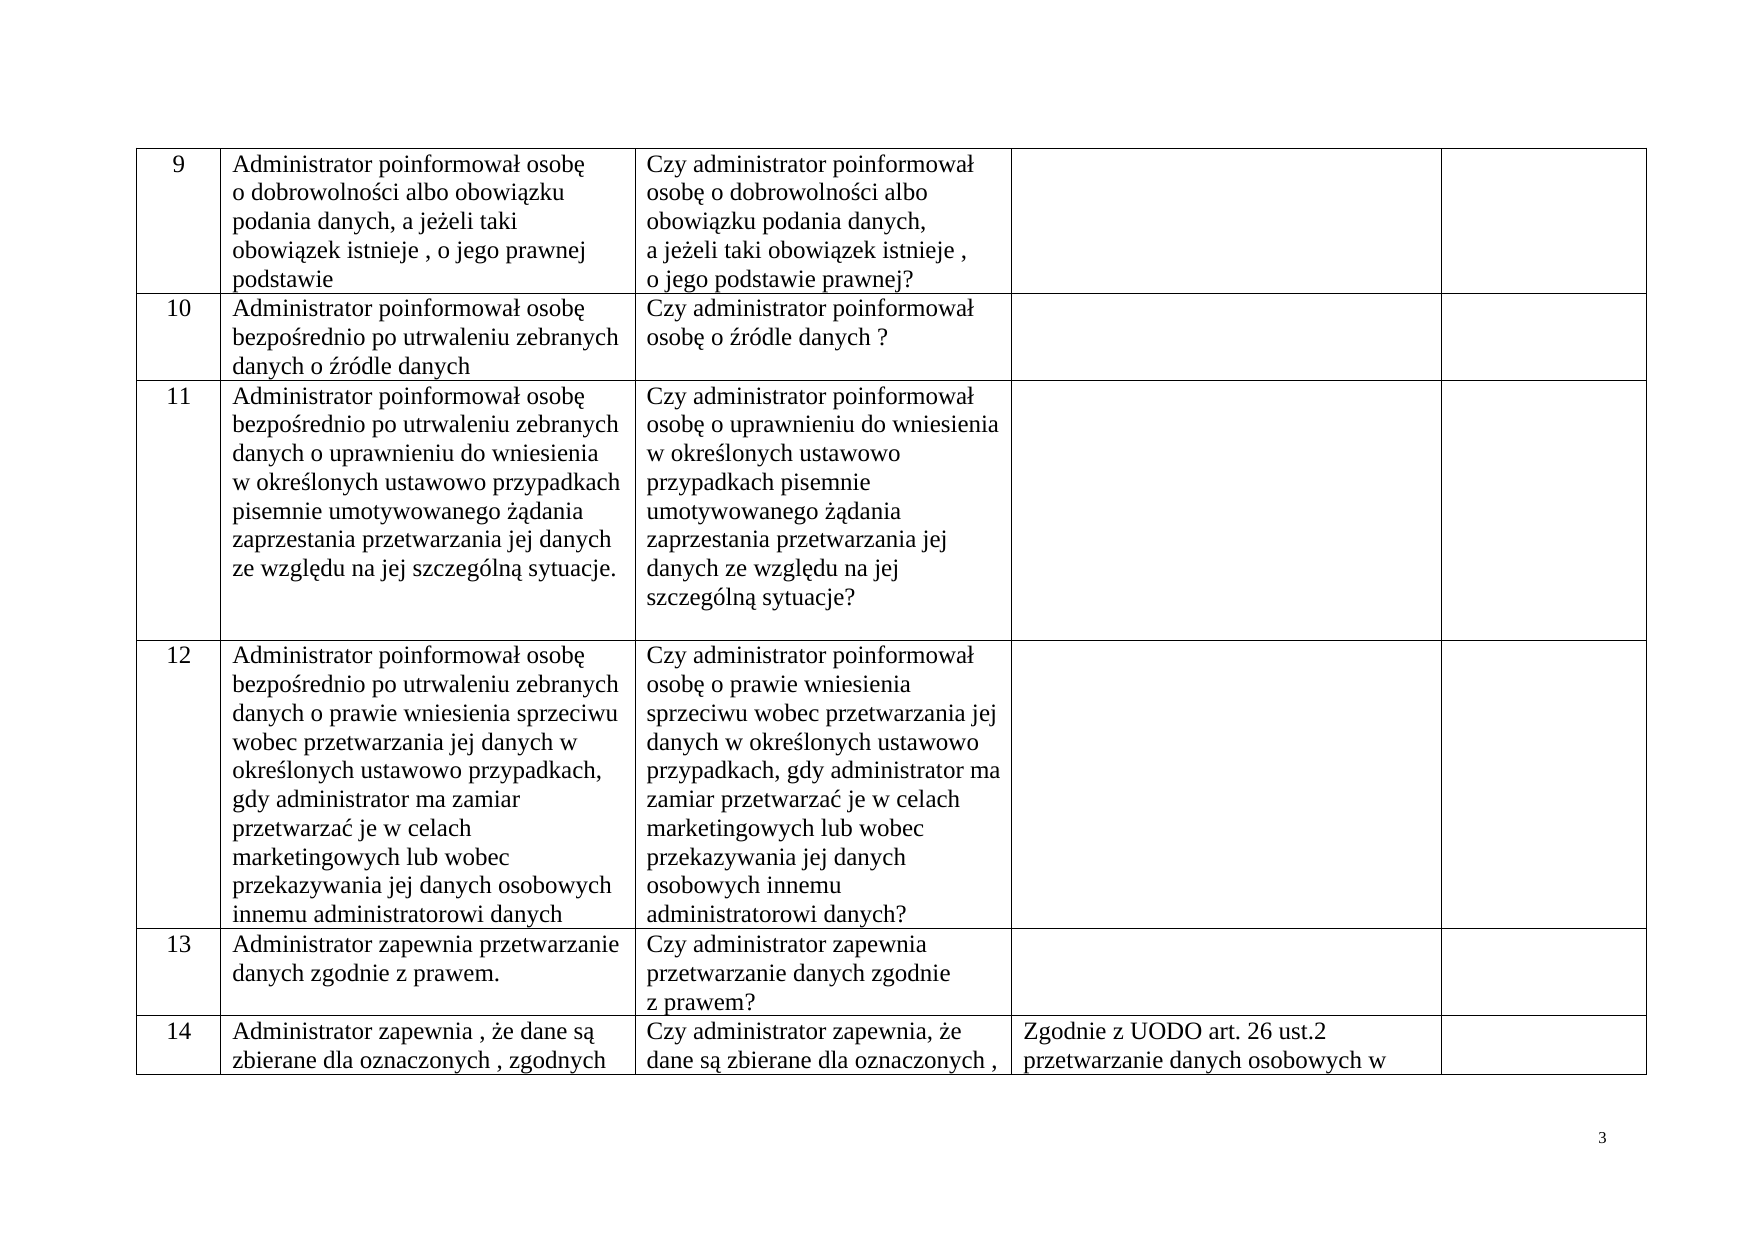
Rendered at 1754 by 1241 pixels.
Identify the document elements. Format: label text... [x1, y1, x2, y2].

table_cell [1012, 381, 1441, 639]
table_cell [1012, 929, 1441, 1015]
table_cell Administrator poinformował osobę bezpośrednio po utrwaleniu zebranych danych o źródle danych [221, 294, 635, 380]
table_cell 11 [137, 381, 220, 639]
table_cell Administrator poinformował osobę o dobrowolności albo obowiązku podania danych, a jeżeli taki obowiązek istnieje , o jego prawnej podstawie [221, 149, 635, 292]
table_cell 9 [137, 149, 220, 292]
table_cell 13 [137, 929, 220, 1015]
table_cell Czy administrator poinformował osobę o uprawnieniu do wniesienia w określonych ustawowo przypadkach pisemnie umotywowanego żądania zaprzestania przetwarzania jej danych ze względu na jej szczególną sytuacje? [636, 381, 1011, 639]
table_cell Administrator zapewnia przetwarzanie danych zgodnie z prawem. [221, 929, 635, 1015]
table_cell 12 [137, 641, 220, 928]
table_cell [1012, 1016, 1441, 1074]
table_cell [1442, 641, 1646, 928]
table_cell [1442, 149, 1646, 292]
table_cell Administrator poinformował osobę bezpośrednio po utrwaleniu zebranych danych o prawie wniesienia sprzeciwu wobec przetwarzania jej danych w określonych ustawowo przypadkach, gdy administrator ma zamiar przetwarzać je w celach marketingowych lub wobec przekazywania jej danych osobowych innemu administratorowi danych [221, 641, 635, 928]
table_cell Czy administrator zapewnia przetwarzanie danych zgodnie z prawem? [636, 929, 1011, 1015]
table_cell 14 [137, 1016, 220, 1074]
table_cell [636, 1016, 1011, 1074]
table_cell Czy administrator poinformował osobę o źródle danych ? [636, 294, 1011, 380]
table_cell Czy administrator poinformował osobę o prawie wniesienia sprzeciwu wobec przetwarzania jej danych w określonych ustawowo przypadkach, gdy administrator ma zamiar przetwarzać je w celach marketingowych lub wobec przekazywania jej danych osobowych innemu administratorowi danych? [636, 641, 1011, 928]
table_cell Czy administrator poinformował osobę o dobrowolności albo obowiązku podania danych, a jeżeli taki obowiązek istnieje , o jego podstawie prawnej? [636, 149, 1011, 292]
table_cell 10 [137, 294, 220, 380]
table_cell [1012, 149, 1441, 292]
table_cell [1442, 381, 1646, 639]
table_cell Administrator poinformował osobę bezpośrednio po utrwaleniu zebranych danych o uprawnieniu do wniesienia w określonych ustawowo przypadkach pisemnie umotywowanego żądania zaprzestania przetwarzania jej danych ze względu na jej szczególną sytuacje. [221, 381, 635, 639]
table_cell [221, 1016, 635, 1074]
table_cell [1442, 929, 1646, 1015]
table_cell [1012, 641, 1441, 928]
table_cell [1442, 294, 1646, 380]
table_cell [1012, 294, 1441, 380]
table_cell [1442, 1016, 1646, 1074]
